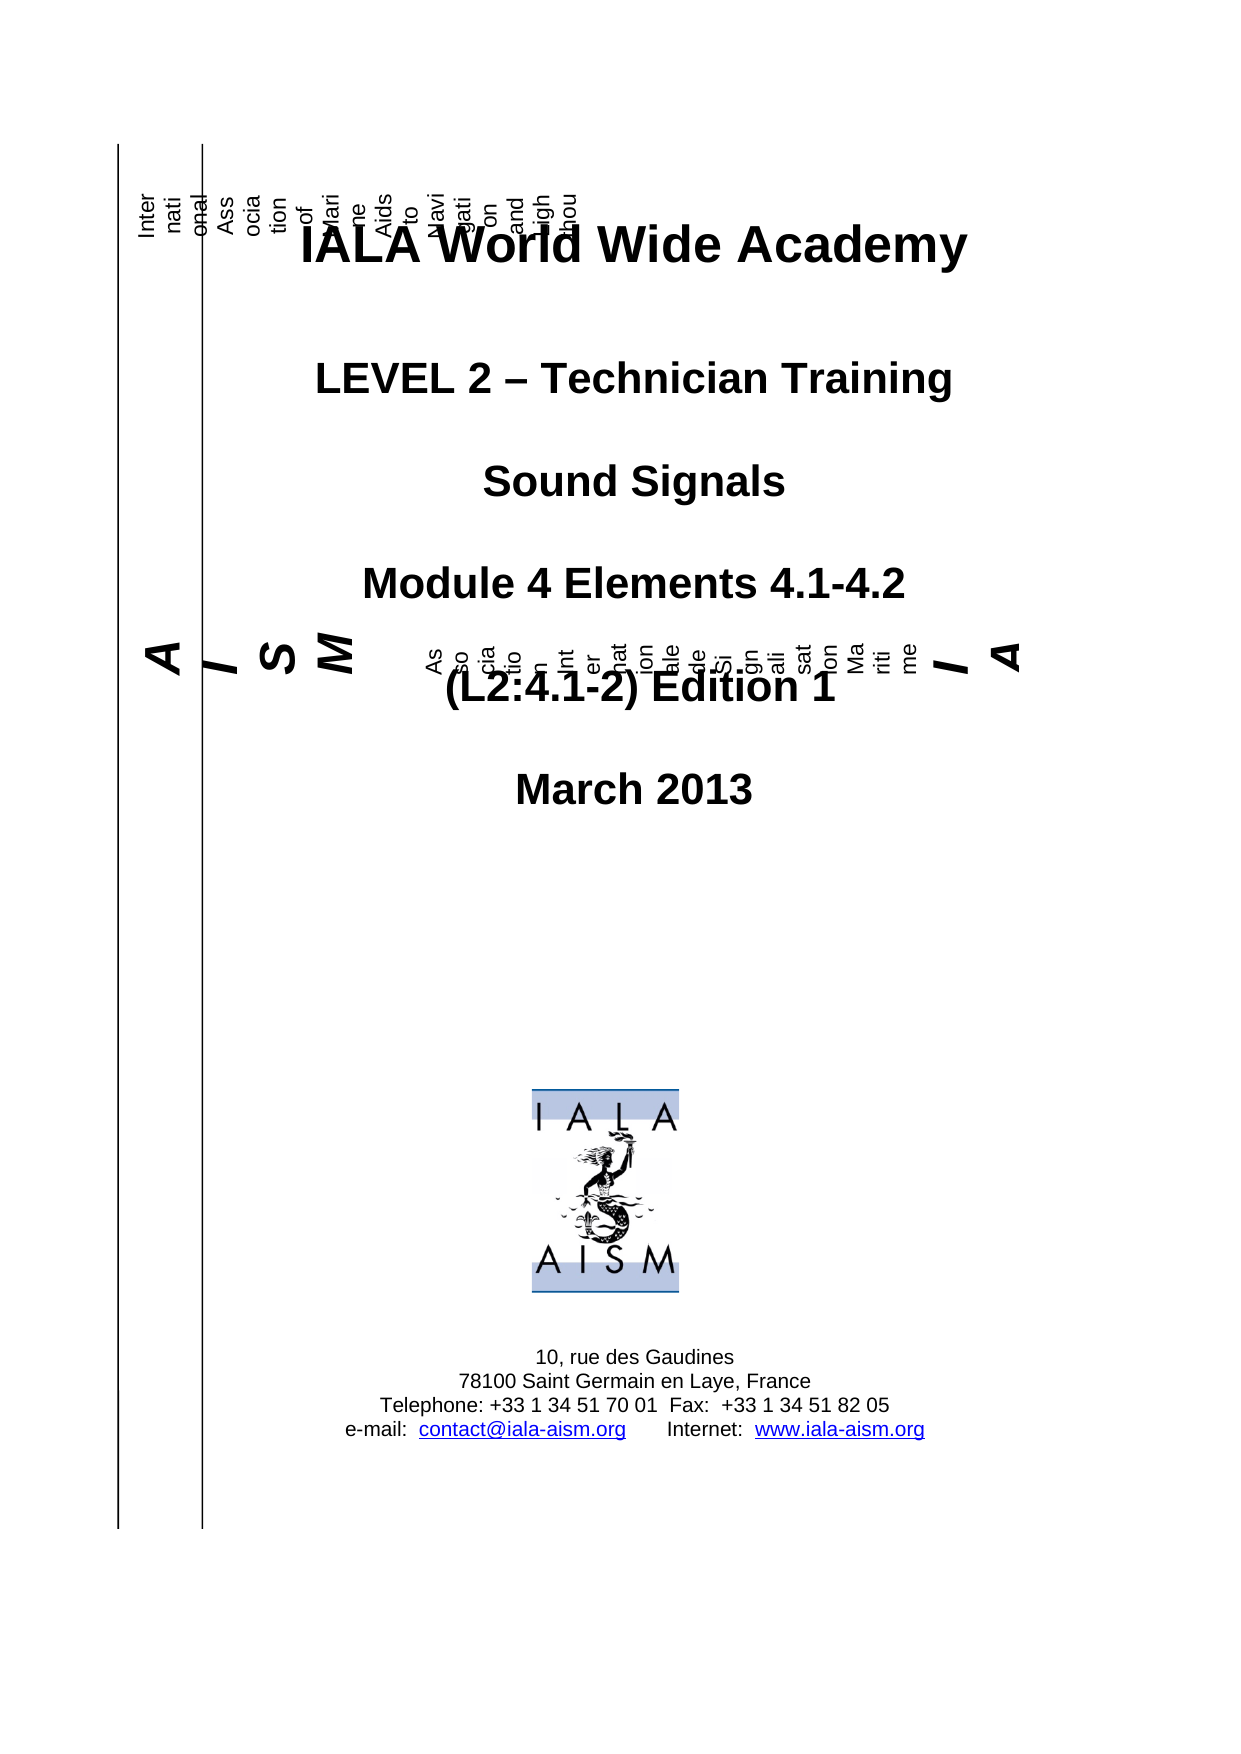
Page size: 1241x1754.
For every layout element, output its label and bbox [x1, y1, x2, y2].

picture [531, 1089, 680, 1293]
